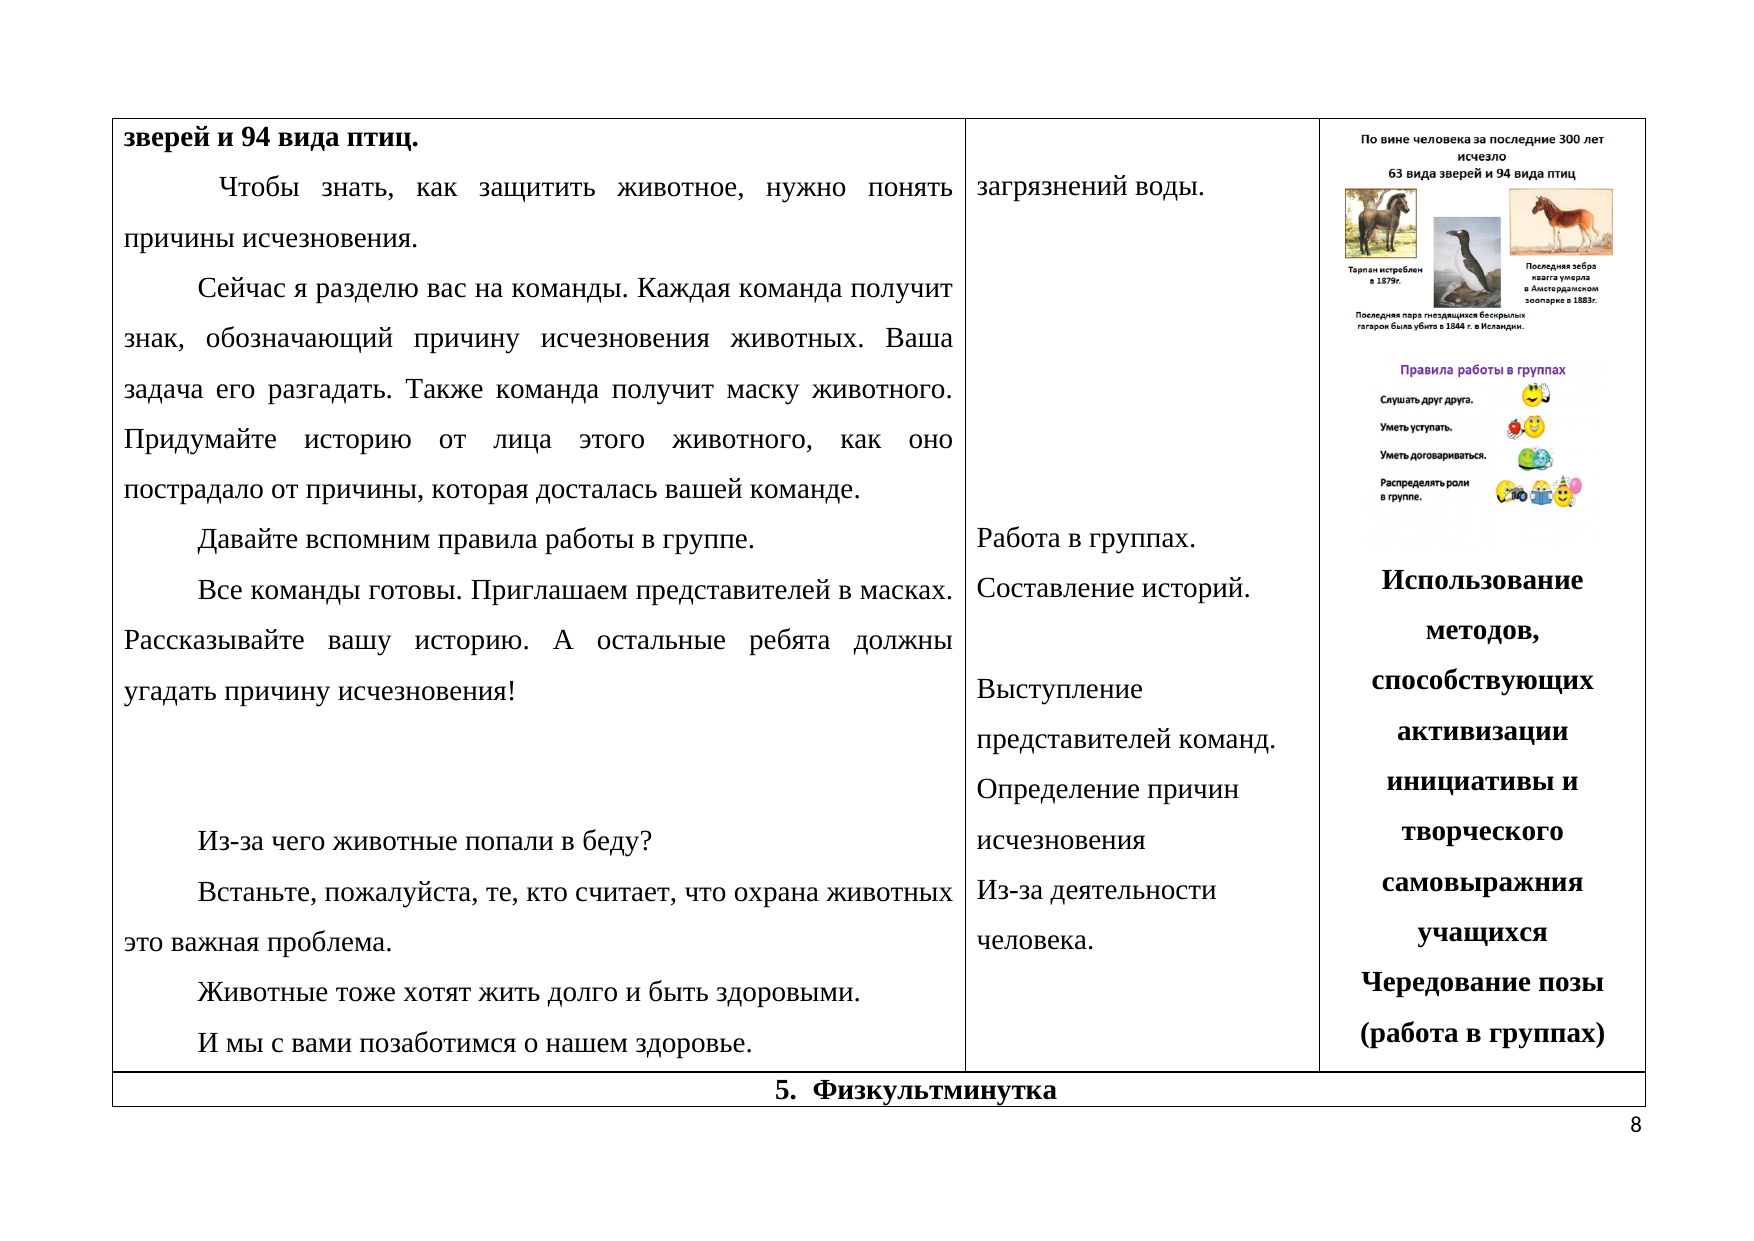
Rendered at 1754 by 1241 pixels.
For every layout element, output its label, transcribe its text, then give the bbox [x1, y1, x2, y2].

picture [1342, 129, 1624, 341]
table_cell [966, 119, 1319, 1071]
picture [1353, 354, 1612, 548]
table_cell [1320, 119, 1645, 1071]
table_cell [113, 119, 965, 1071]
table_cell Физкультминутка [113, 1073, 1645, 1106]
